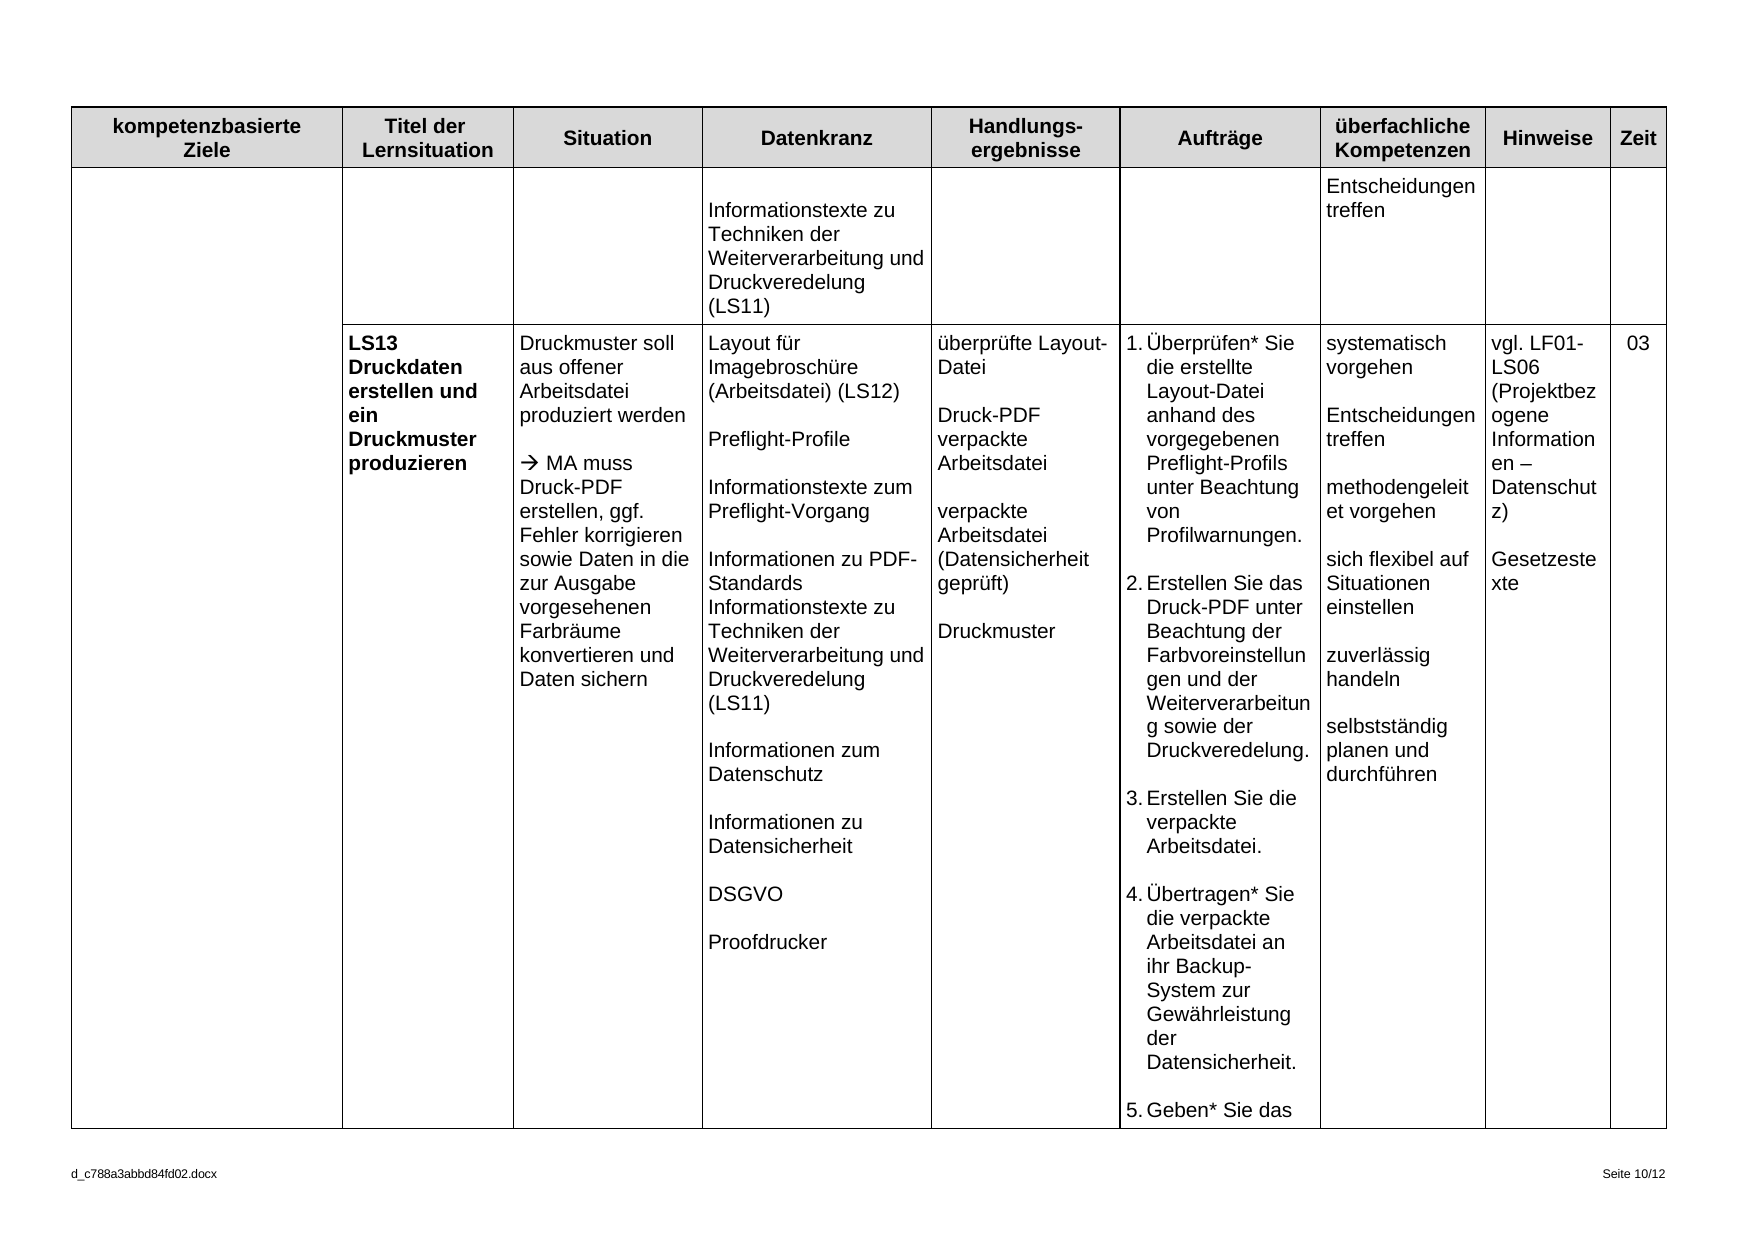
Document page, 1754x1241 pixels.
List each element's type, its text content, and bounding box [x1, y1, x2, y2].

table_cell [343, 168, 513, 324]
table_header Aufträge [1121, 108, 1320, 167]
table_header Hinweise [1486, 108, 1610, 167]
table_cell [1121, 325, 1320, 1127]
table_header überfachliche Kompetenzen [1321, 108, 1485, 167]
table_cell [1321, 325, 1485, 1127]
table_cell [932, 325, 1119, 1127]
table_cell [514, 325, 702, 1127]
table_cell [703, 325, 931, 1127]
table_header Titel der Lernsituation [343, 108, 513, 167]
table_header Datenkranz [703, 108, 931, 167]
table_header Handlungs- ergebnisse [932, 108, 1119, 167]
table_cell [932, 168, 1119, 324]
table_header Situation [514, 108, 702, 167]
table_header Zeit [1611, 108, 1666, 167]
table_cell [1486, 168, 1610, 324]
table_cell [514, 168, 702, 324]
table_cell 04 [1611, 168, 1666, 324]
table_cell 03 [1611, 325, 1666, 1127]
table_header kompetenzbasierte Ziele [72, 108, 342, 167]
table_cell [703, 168, 931, 324]
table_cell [343, 325, 513, 1127]
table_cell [1321, 168, 1485, 324]
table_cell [1121, 168, 1320, 324]
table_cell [1486, 325, 1610, 1127]
